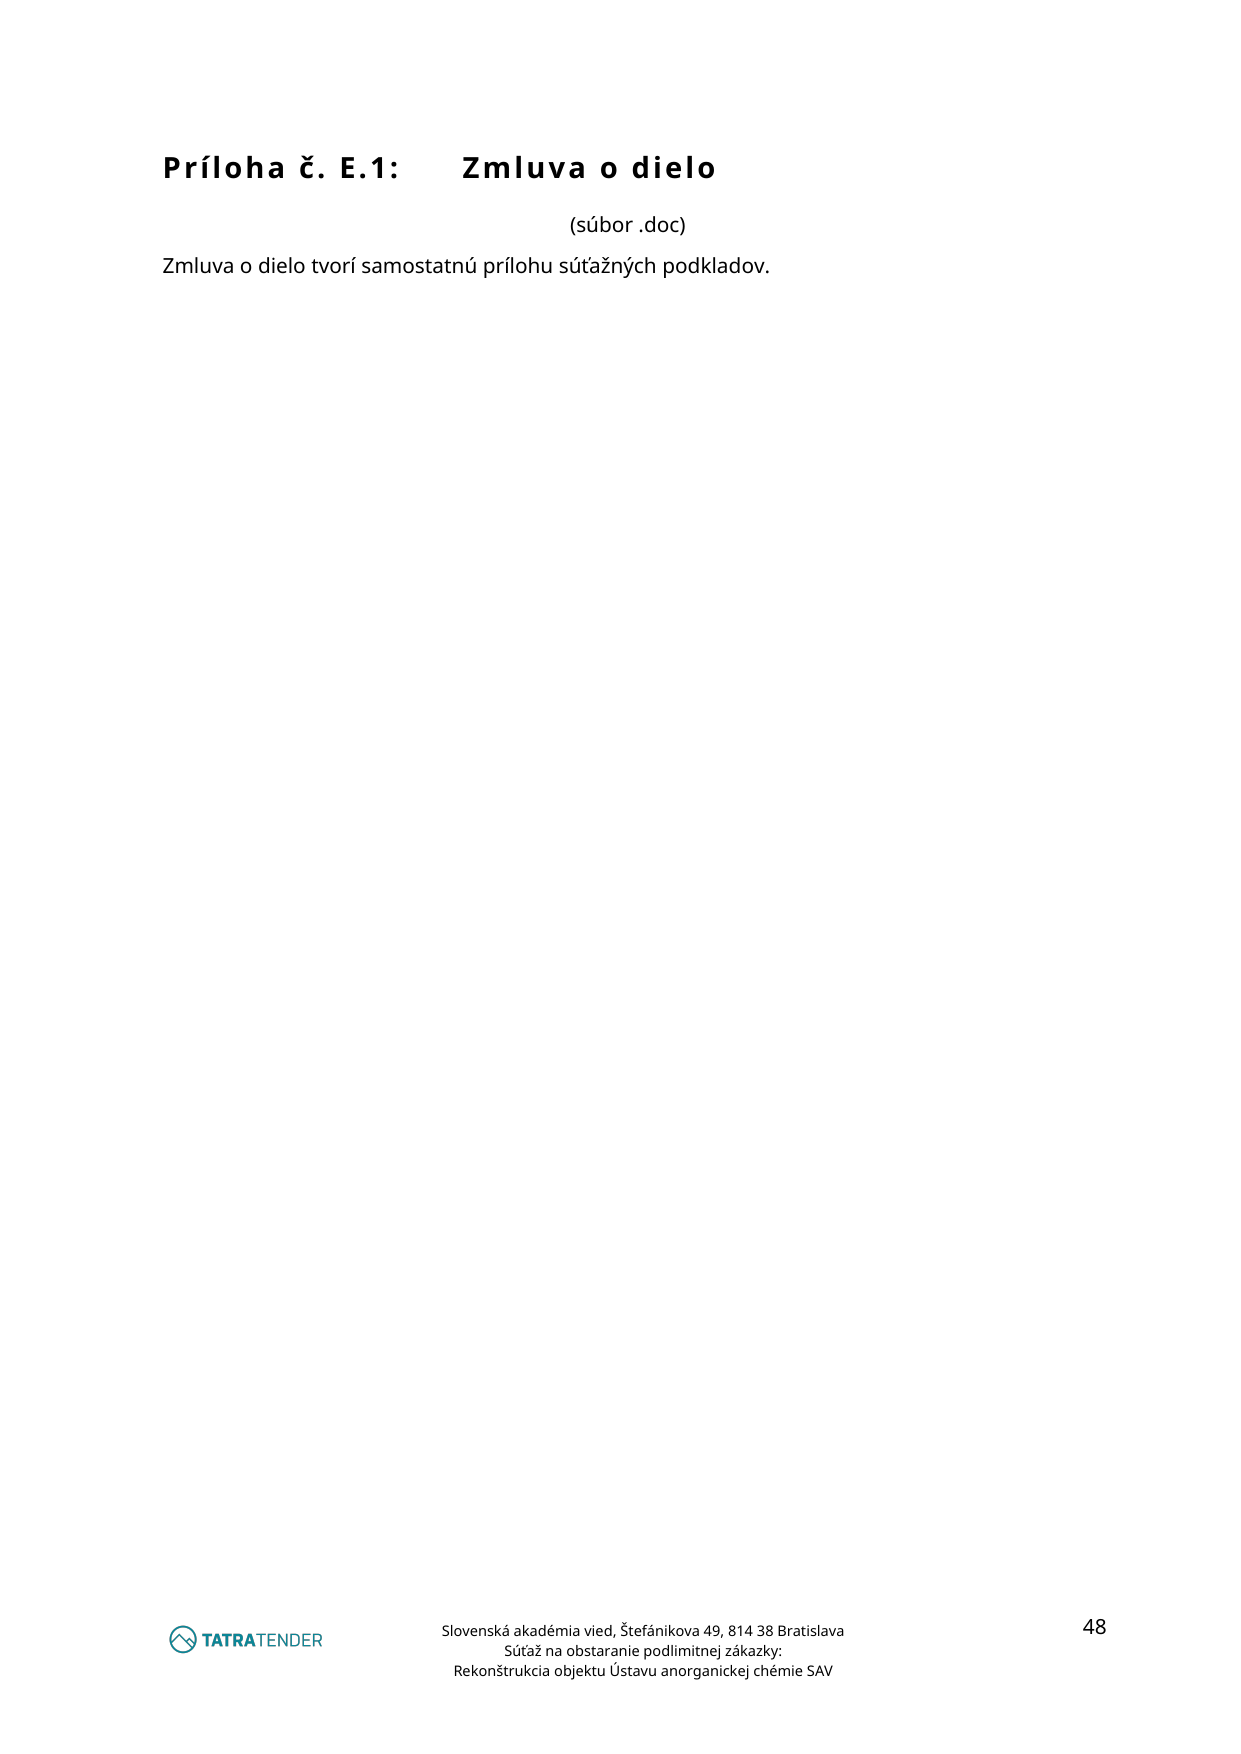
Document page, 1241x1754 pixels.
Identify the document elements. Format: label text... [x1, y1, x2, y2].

text (súbor .doc) [162, 210, 1093, 238]
subtitle Príloha č. E.1: Zmluva o dielo [162, 148, 1093, 187]
picture [162, 1612, 335, 1665]
text Zmluva o dielo tvorí samostatnú prílohu súťažných podkladov. [162, 251, 1093, 279]
